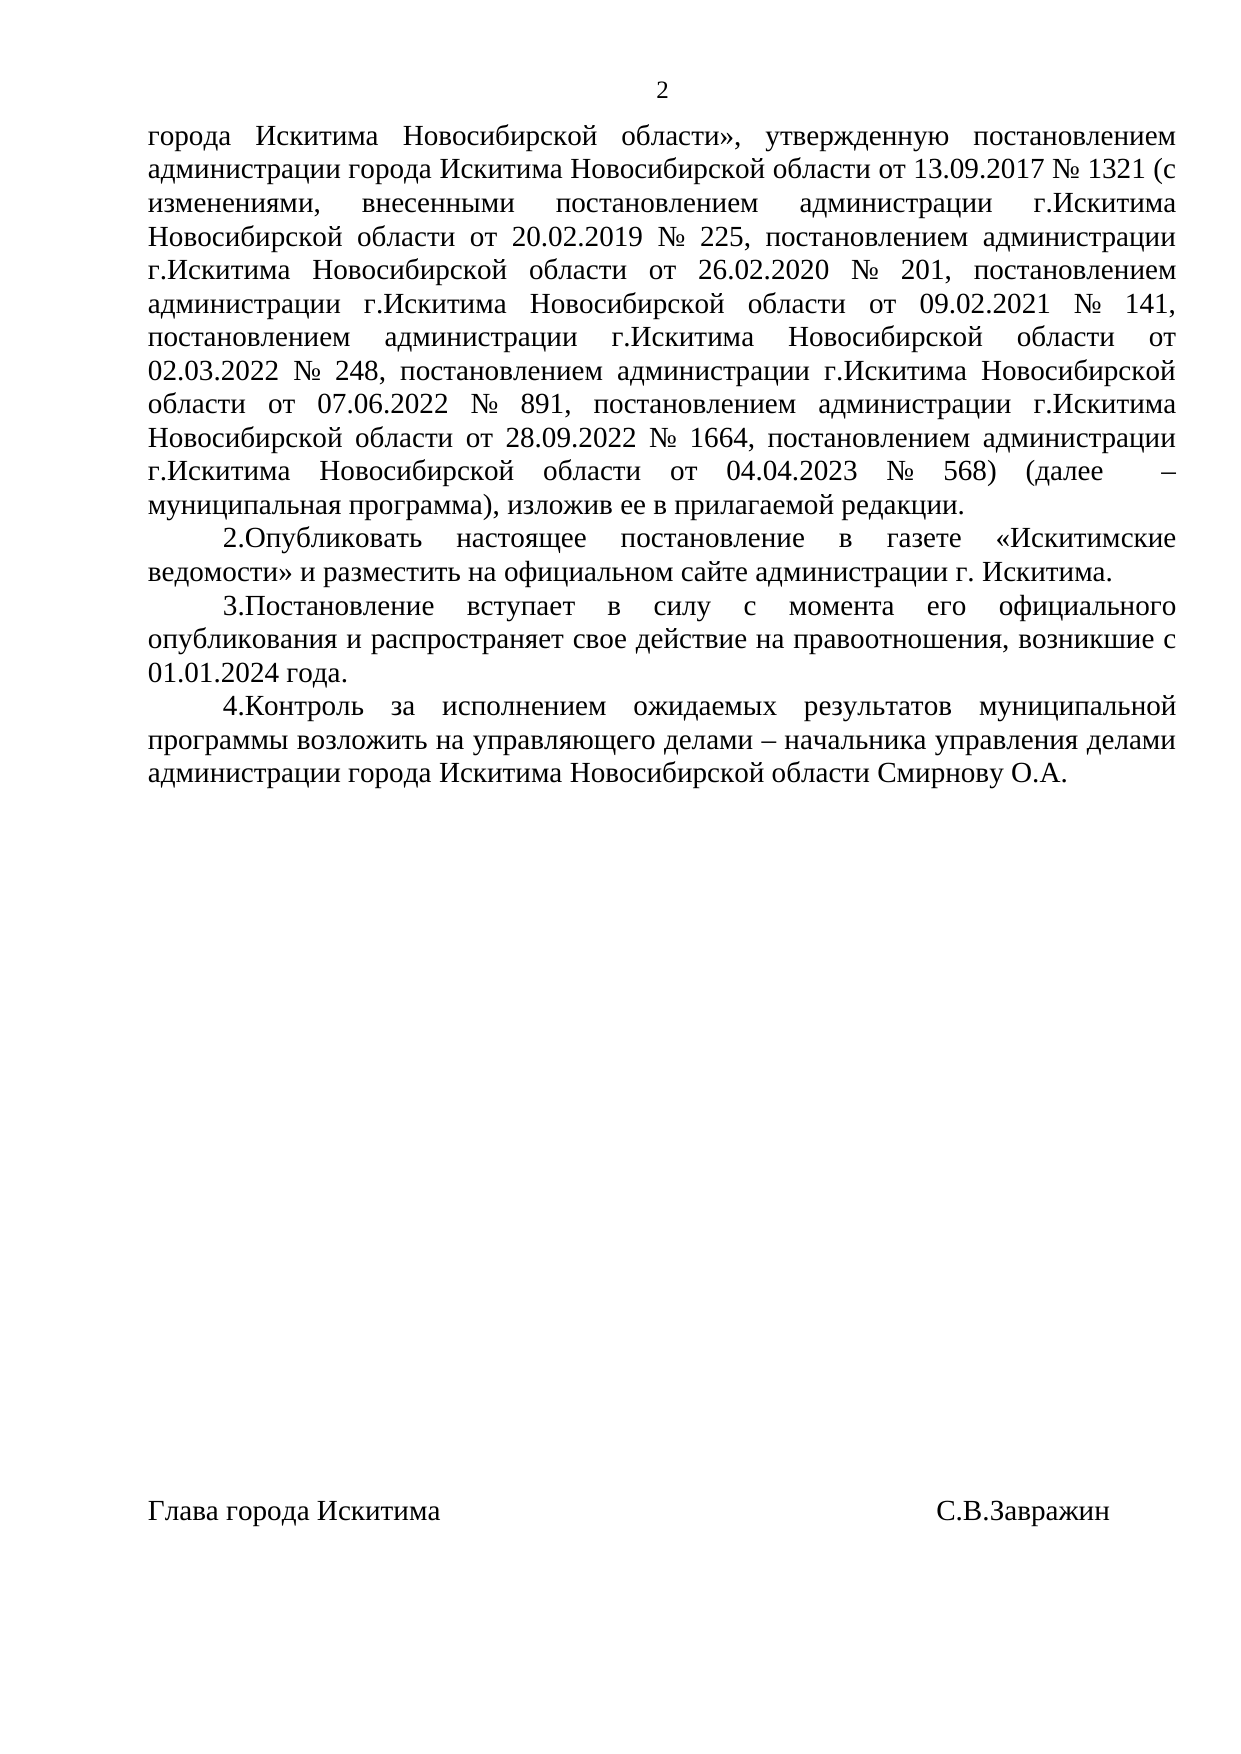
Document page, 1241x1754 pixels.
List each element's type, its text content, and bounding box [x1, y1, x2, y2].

text 3.Постановление вступает в силу с момента его официального опубликования и распространяет свое действие на правоотношения, возникшие с 01.01.2024 года. [148, 588, 1177, 688]
text 4.Контроль за исполнением ожидаемых результатов муниципальной программы возложить на управляющего делами – начальника управления делами администрации города Искитима Новосибирской области Смирнову О.А. [148, 688, 1177, 789]
text 2.Опубликовать настоящее постановление в газете «Искитимские ведомости» и разместить на официальном сайте администрации г. Искитима. [148, 521, 1177, 588]
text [148, 118, 1177, 521]
text Глава города Искитима С.В.Завражин [148, 1493, 1177, 1527]
